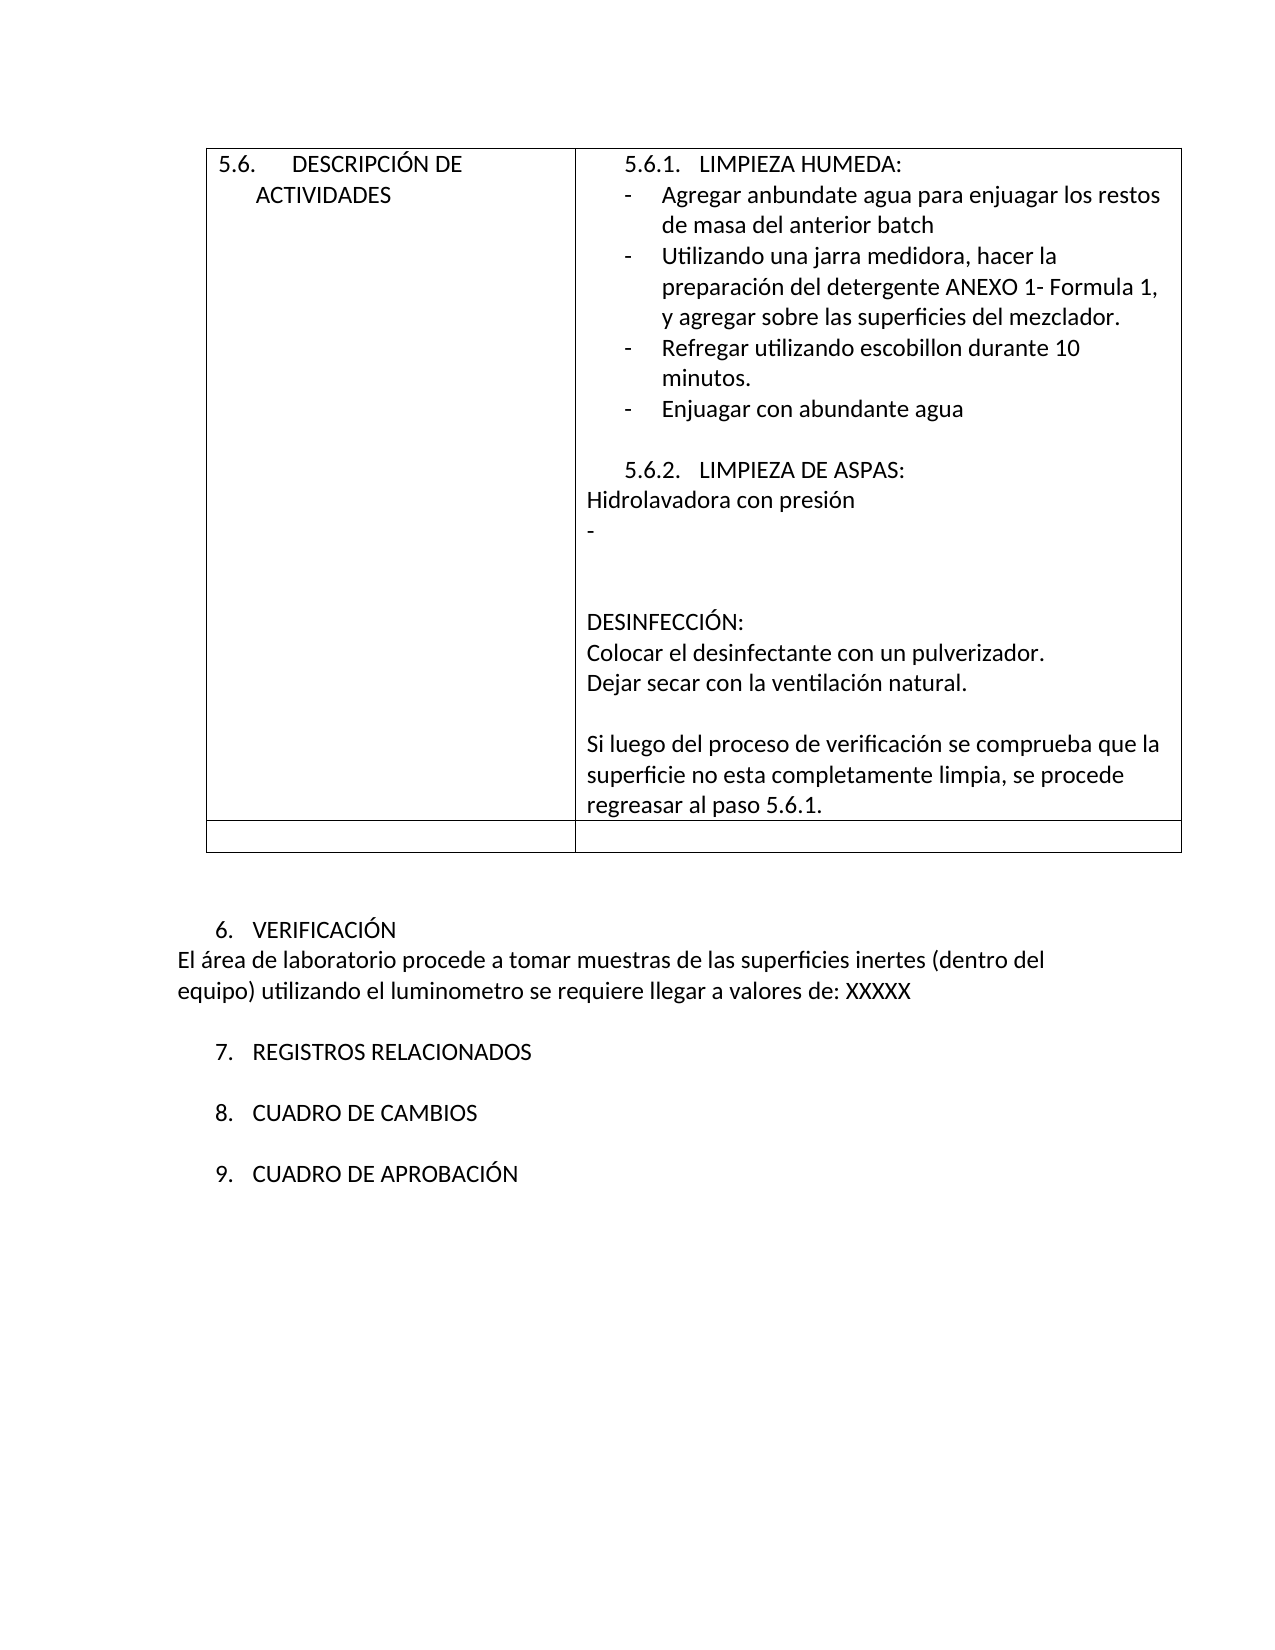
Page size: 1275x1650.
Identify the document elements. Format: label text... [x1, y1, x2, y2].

table_cell DESCRIPCIÓN DE ACTIVIDADES [207, 149, 575, 820]
list VERIFICACIÓN [215, 914, 1098, 944]
list CUADRO DE CAMBIOS [215, 1097, 1098, 1127]
text El área de laboratorio procede a tomar muestras de las superficies inertes (dentro del equipo) utilizando el luminometro se requiere llegar a valores de: XXXXX [177, 944, 1098, 1005]
list REGISTROS RELACIONADOS [215, 1036, 1098, 1066]
list CUADRO DE APROBACIÓN [215, 1158, 1098, 1188]
table_cell [576, 821, 1181, 852]
table_cell LIMPIEZA HUMEDA: Agregar anbundate agua para enjuagar los restos de masa del anterior batch Utilizando una jarra medidora, hacer la preparación del detergente ANEXO 1- Formula 1, y agregar sobre las superficies del mezclador. Refregar utilizando escobillon durante 10 minutos. Enjuagar con abundante agua LIMPIEZA DE ASPAS: Hidrolavadora con presión - DESINFECCIÓN: Colocar el desinfectante con un pulverizador. Dejar secar con la ventilación natural. Si luego del proceso de verificación se comprueba que la superficie no esta completamente limpia, se procede regreasar al paso 5.6.1. [576, 149, 1181, 820]
table_cell [207, 821, 575, 852]
